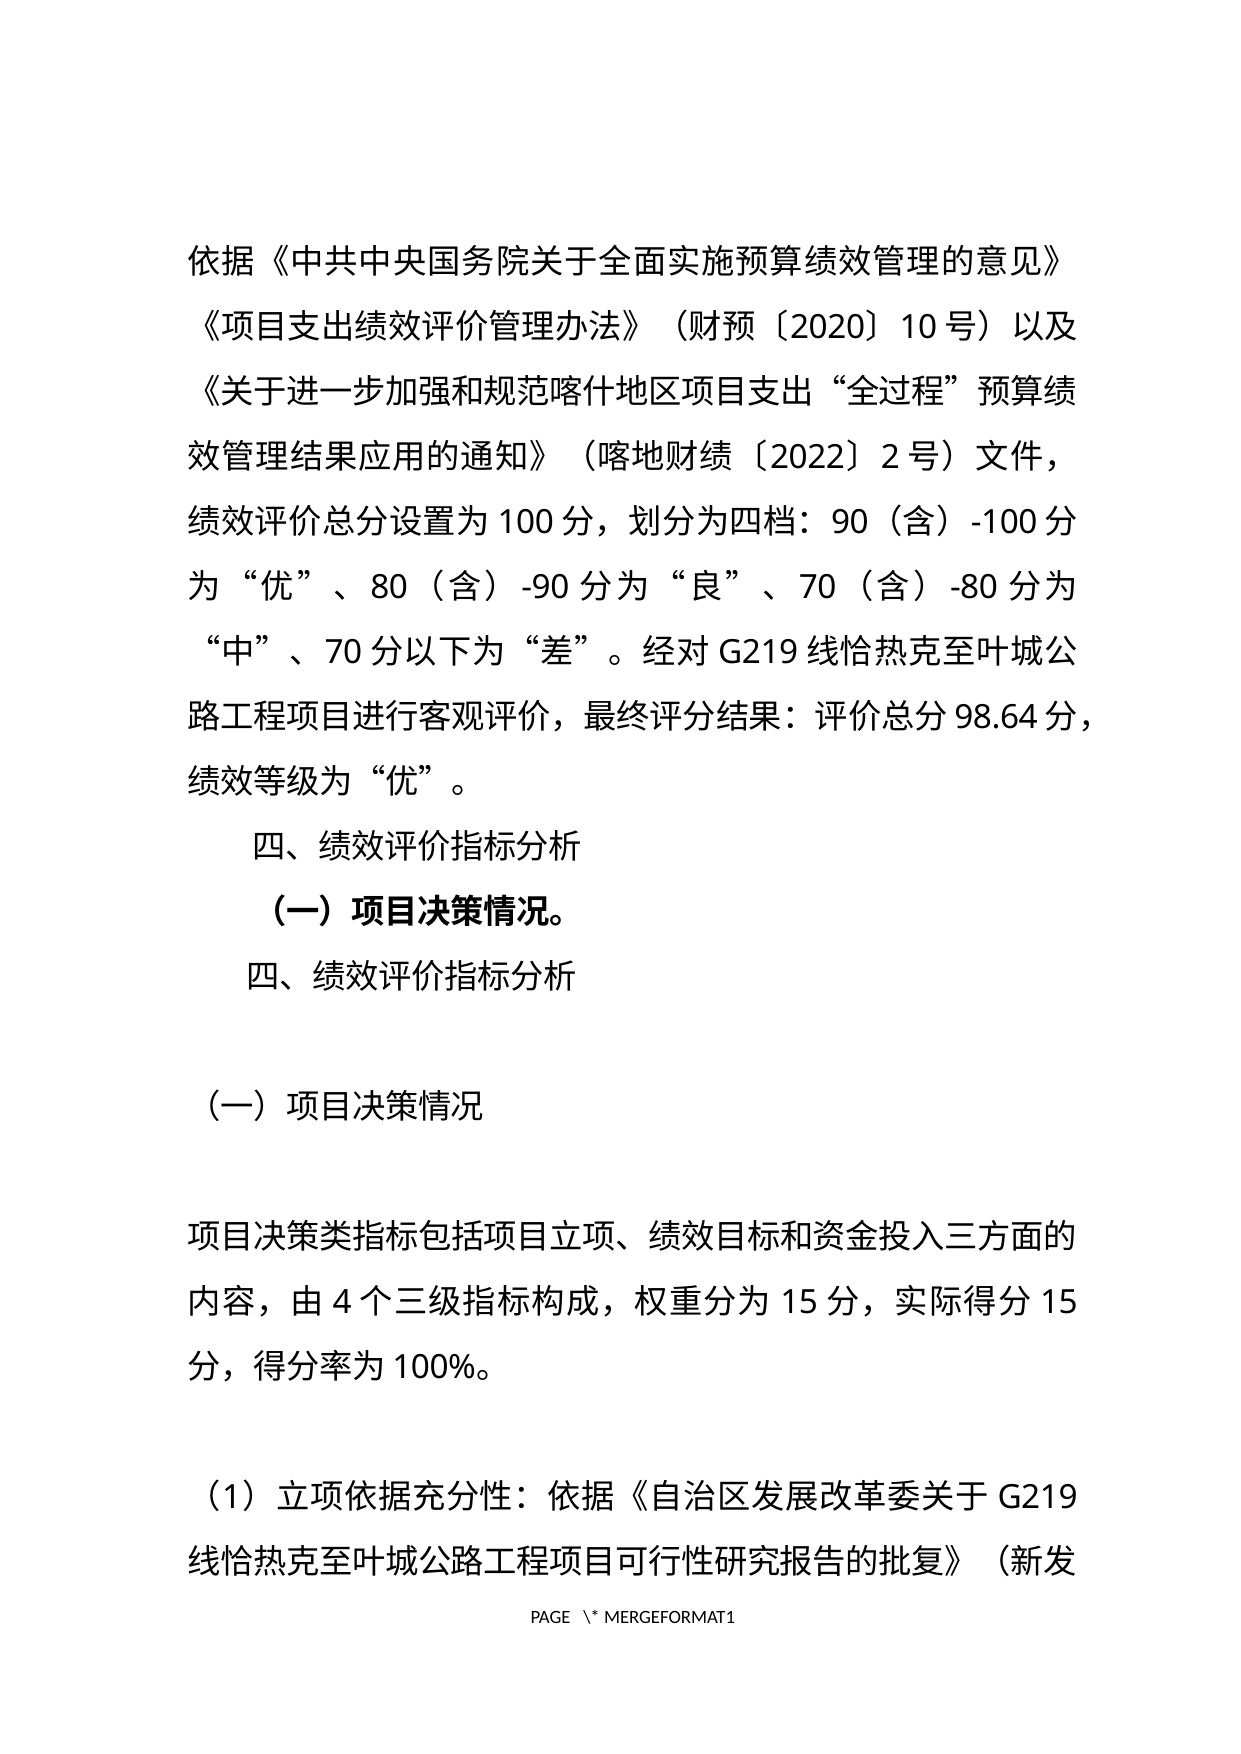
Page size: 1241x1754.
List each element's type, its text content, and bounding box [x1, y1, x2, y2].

text （一）项目决策情况。 [187, 877, 1078, 942]
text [187, 942, 1078, 1592]
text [187, 162, 1078, 812]
text 四、绩效评价指标分析 [187, 812, 1078, 877]
